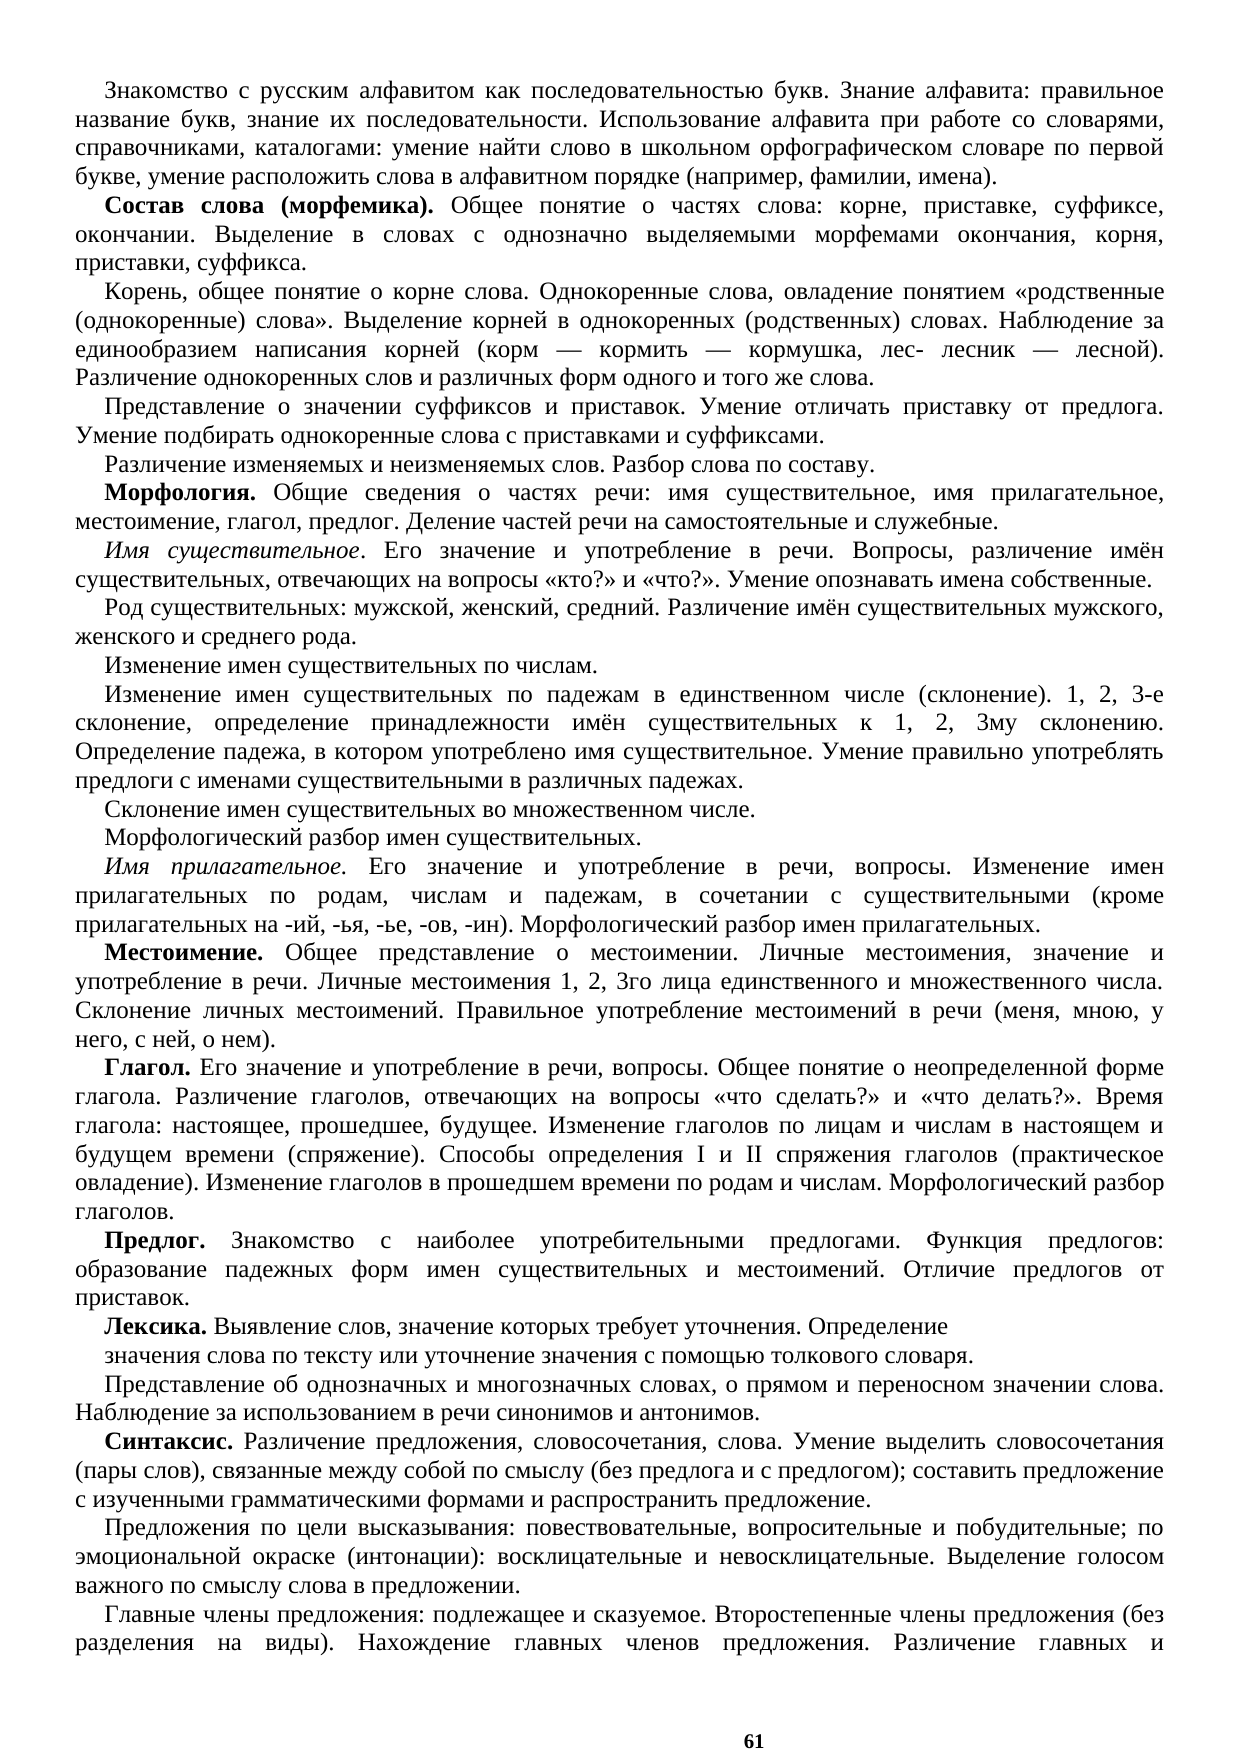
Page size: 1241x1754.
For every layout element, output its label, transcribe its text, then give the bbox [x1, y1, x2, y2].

text Глагол. Его значение и употребление в речи, вопросы. Общее понятие о неопределенной форме глагола. Различение глаголов, отвечающих на вопросы «что сделать?» и «что делать?». Время глагола: настоящее, прошедшее, будущее. Изменение глаголов по лицам и числам в настоящем и будущем времени (спряжение). Способы определения I и II спряжения глаголов (практическое овладение). Изменение глаголов в прошедшем времени по родам и числам. Морфологический разбор глаголов. [75, 1052, 1165, 1225]
text Корень, общее понятие о корне слова. Однокоренные слова, овладение понятием «родственные (однокоренные) слова». Выделение корней в однокоренных (родственных) словах. Наблюдение за единообразием написания корней (корм — кормить — кормушка, лес- лесник — лесной). Различение однокоренных слов и различных форм одного и того же слова. [75, 276, 1165, 391]
text Предложения по цели высказывания: повествовательные, вопросительные и побудительные; по эмоциональной окраске (интонации): восклицательные и невосклицательные. Выделение голосом важного по смыслу слова в предложении. [75, 1512, 1165, 1599]
text Состав слова (морфемика). Общее понятие о частях слова: корне, приставке, суффиксе, окончании. Выделение в словах с однозначно выделяемыми морфемами окончания, корня, приставки, суффикса. [75, 190, 1165, 276]
text Различение изменяемых и неизменяемых слов. Разбор слова по составу. [75, 449, 1165, 477]
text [75, 1599, 1165, 1656]
text Род существительных: мужской, женский, средний. Различение имён существительных мужского, женского и среднего рода. [75, 592, 1165, 650]
text Морфология. Общие сведения о частях речи: имя существительное, имя прилагательное, местоимение, глагол, предлог. Деление частей речи на самостоятельные и служебные. [75, 477, 1165, 535]
text Имя существительное. Его значение и употребление в речи. Вопросы, различение имён существительных, отвечающих на вопросы «кто?» и «что?». Умение опознавать имена собственные. [75, 535, 1165, 592]
text Имя прилагательное. Его значение и употребление в речи, вопросы. Изменение имен прилагательных по родам, числам и падежам, в сочетании с существительными (кроме прилагательных на -ий, -ья, -ье, -ов, -ин). Морфологический разбор имен прилагательных. [75, 851, 1165, 937]
text Синтаксис. Различение предложения, словосочетания, слова. Умение выделить словосочетания (пары слов), связанные между собой по смыслу (без предлога и с предлогом); составить предложение с изученными грамматическими формами и распространить предложение. [75, 1426, 1165, 1512]
text Изменение имен существительных по падежам в единственном числе (склонение). 1, 2, 3-е склонение, определение принадлежности имён существительных к 1, 2, 3му склонению. Определение падежа, в котором употреблено имя существительное. Умение правильно употреблять предлоги с именами существительными в различных падежах. [75, 679, 1165, 794]
text Морфологический разбор имен существительных. [75, 822, 1165, 851]
text Знакомство с русским алфавитом как последовательностью букв. Знание алфавита: правильное название букв, знание их последовательности. Использование алфавита при работе со словарями, справочниками, каталогами: умение найти слово в школьном орфографическом словаре по первой букве, умение расположить слова в алфавитном порядке (например, фамилии, имена). [75, 75, 1165, 190]
text Представление о значении суффиксов и приставок. Умение отличать приставку от предлога. Умение подбирать однокоренные слова с приставками и суффиксами. [75, 391, 1165, 449]
text Местоимение. Общее представление о местоимении. Личные местоимения, значение и употребление в речи. Личные местоимения 1, 2, 3го лица единственного и множественного числа. Склонение личных местоимений. Правильное употребление местоимений в речи (меня, мною, у него, с ней, о нем). [75, 937, 1165, 1052]
text значения слова по тексту или уточнение значения с помощью толкового словаря. [75, 1340, 1165, 1369]
text Изменение имен существительных по числам. [75, 650, 1165, 679]
text Склонение имен существительных во множественном числе. [75, 794, 1165, 822]
text Предлог. Знакомство с наиболее употребительными предлогами. Функция предлогов: образование падежных форм имен существительных и местоимений. Отличие предлогов от приставок. [75, 1225, 1165, 1311]
text Лексика. Выявление слов, значение которых требует уточнения. Определение [75, 1311, 1165, 1340]
text Представление об однозначных и многозначных словах, о прямом и переносном значении слова. Наблюдение за использованием в речи синонимов и антонимов. [75, 1369, 1165, 1426]
